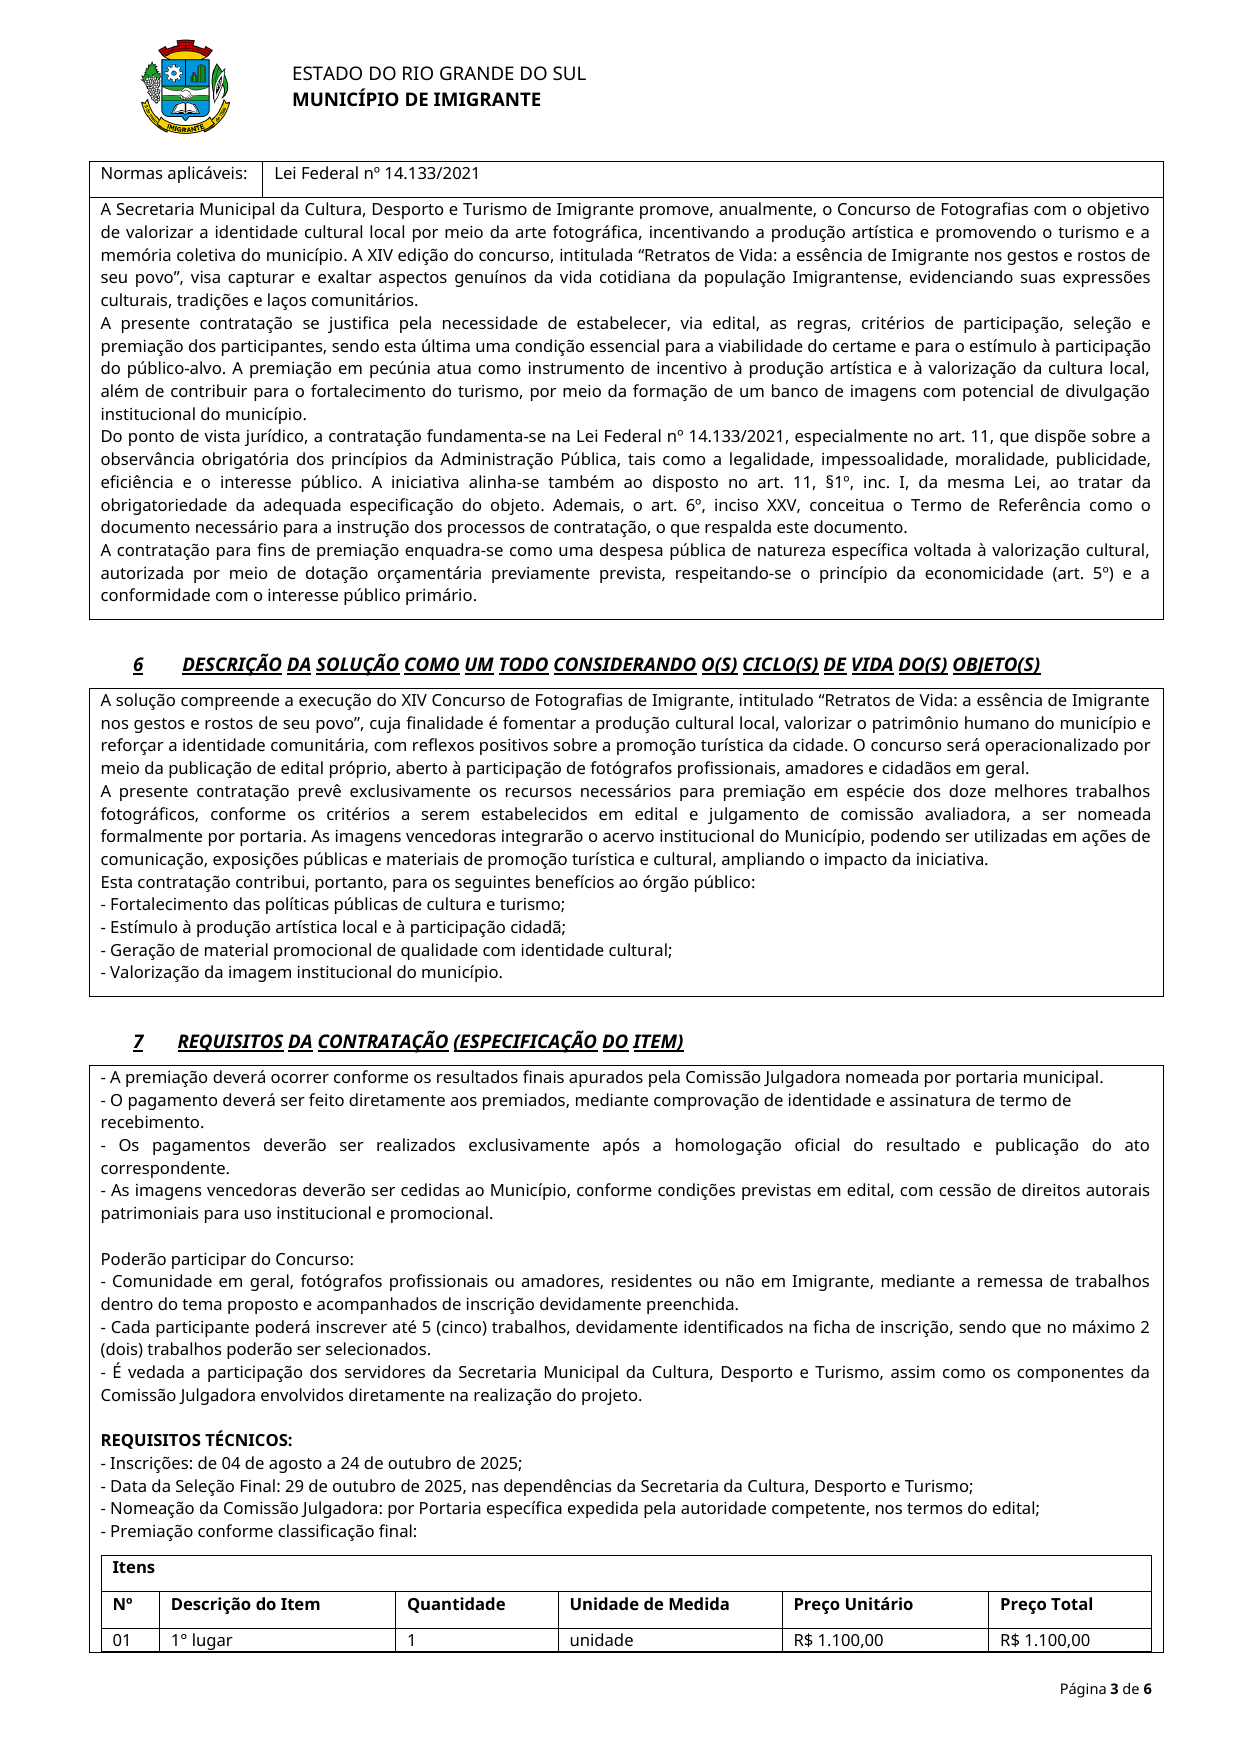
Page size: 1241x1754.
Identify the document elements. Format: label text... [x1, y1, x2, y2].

table_cell Lei Federal nº 14.133/2021 [263, 162, 1163, 197]
table_cell A Secretaria Municipal da Cultura, Desporto e Turismo de Imigrante promove, anualmente, o Concurso de Fotografias com o objetivo de valorizar a identidade cultural local por meio da arte fotográfica, incentivando a produção artística e promovendo o turismo e a memória coletiva do município. A XIV edição do concurso, intitulada “Retratos de Vida: a essência de Imigrante nos gestos e rostos de seu povo”, visa capturar e exaltar aspectos genuínos da vida cotidiana da população Imigrantense, evidenciando suas expressões culturais, tradições e laços comunitários. A presente contratação se justifica pela necessidade de estabelecer, via edital, as regras, critérios de participação, seleção e premiação dos participantes, sendo esta última uma condição essencial para a viabilidade do certame e para o estímulo à participação do público-alvo. A premiação em pecúnia atua como instrumento de incentivo à produção artística e à valorização da cultura local, além de contribuir para o fortalecimento do turismo, por meio da formação de um banco de imagens com potencial de divulgação institucional do município. Do ponto de vista jurídico, a contratação fundamenta-se na Lei Federal nº 14.133/2021, especialmente no art. 11, que dispõe sobre a observância obrigatória dos princípios da Administração Pública, tais como a legalidade, impessoalidade, moralidade, publicidade, eficiência e o interesse público. A iniciativa alinha-se também ao disposto no art. 11, §1º, inc. I, da mesma Lei, ao tratar da obrigatoriedade da adequada especificação do objeto. Ademais, o art. 6º, inciso XXV, conceitua o Termo de Referência como o documento necessário para a instrução dos processos de contratação, o que respalda este documento. A contratação para fins de premiação enquadra-se como uma despesa pública de natureza específica voltada à valorização cultural, autorizada por meio de dotação orçamentária previamente prevista, respeitando-se o princípio da economicidade (art. 5º) e a conformidade com o interesse público primário. [90, 198, 1163, 619]
picture [138, 38, 232, 135]
table_header A solução compreende a execução do XIV Concurso de Fotografias de Imigrante, intitulado “Retratos de Vida: a essência de Imigrante nos gestos e rostos de seu povo”, cuja finalidade é fomentar a produção cultural local, valorizar o patrimônio humano do município e reforçar a identidade comunitária, com reflexos positivos sobre a promoção turística da cidade. O concurso será operacionalizado por meio da publicação de edital próprio, aberto à participação de fotógrafos profissionais, amadores e cidadãos em geral. A presente contratação prevê exclusivamente os recursos necessários para premiação em espécie dos doze melhores trabalhos fotográficos, conforme os critérios a serem estabelecidos em edital e julgamento de comissão avaliadora, a ser nomeada formalmente por portaria. As imagens vencedoras integrarão o acervo institucional do Município, podendo ser utilizadas em ações de comunicação, exposições públicas e materiais de promoção turística e cultural, ampliando o impacto da iniciativa. Esta contratação contribui, portanto, para os seguintes benefícios ao órgão público: - Fortalecimento das políticas públicas de cultura e turismo; - Estímulo à produção artística local e à participação cidadã; - Geração de material promocional de qualidade com identidade cultural; - Valorização da imagem institucional do município. [90, 689, 1163, 996]
subtitle Requisitos da Contratação (Especificação do Item) [133, 1028, 1152, 1054]
subtitle Descrição da Solução Como Um Todo Considerando o(s) Ciclo(s) de Vida do(s) Objeto(s) [133, 652, 1152, 677]
table_cell Normas aplicáveis: [90, 162, 262, 197]
